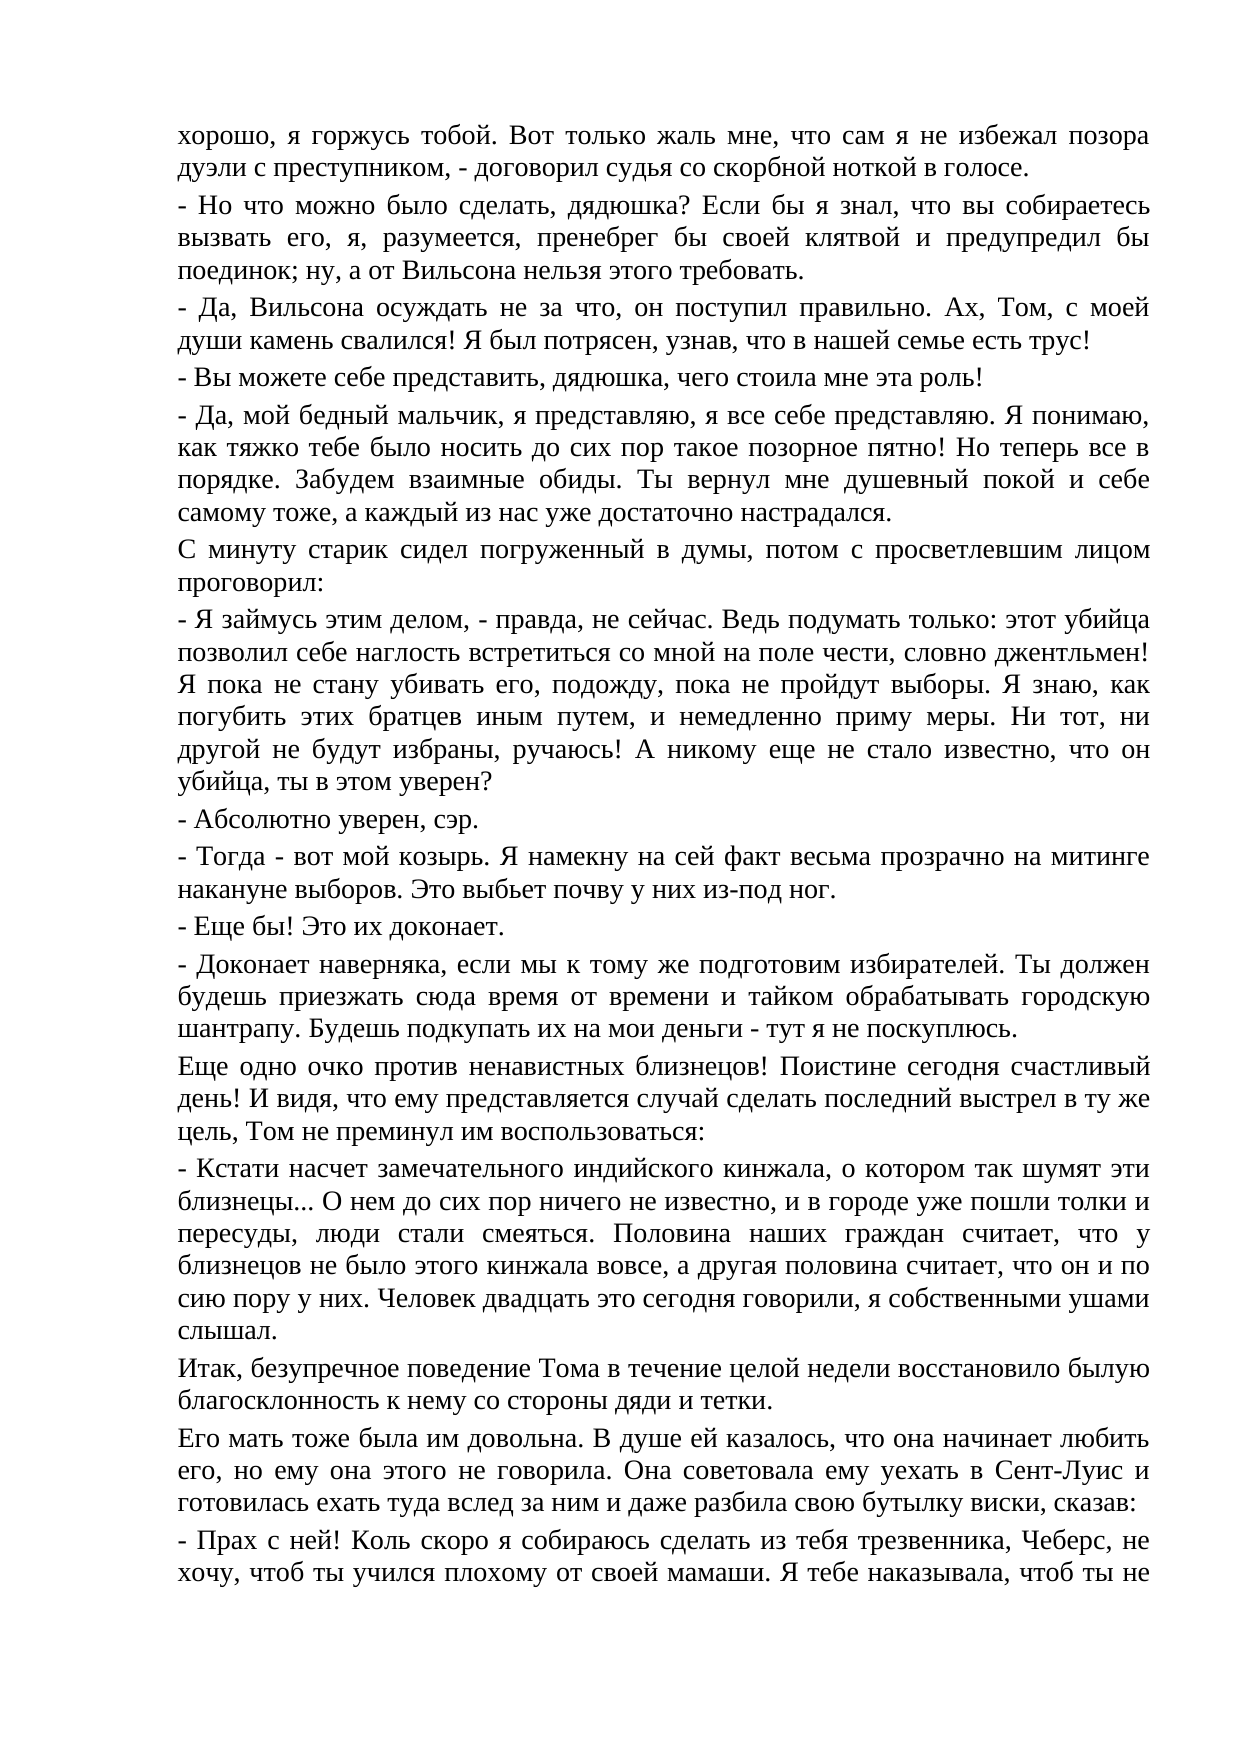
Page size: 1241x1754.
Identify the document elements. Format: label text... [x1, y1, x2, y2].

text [177, 118, 1152, 183]
text - Абсолютно уверен, сэр. [177, 802, 1152, 834]
text - Еще бы! Это их доконает. [177, 909, 1152, 942]
text - Но что можно было сделать, дядюшка? Если бы я знал, что вы собираетесь вызвать его, я, разумеется, пренебрег бы своей клятвой и предупредил бы поединок; ну, а от Вильсона нельзя этого требовать. [177, 188, 1152, 285]
text - Кстати насчет замечательного индийского кинжала, о котором так шумят эти близнецы... О нем до сих пор ничего не известно, и в городе уже пошли толки и пересуды, люди стали смеяться. Половина наших граждан считает, что у близнецов не было этого кинжала вовсе, а другая половина считает, что он и по сию пору у них. Человек двадцать это сегодня говорили, я собственными ушами слышал. [177, 1151, 1152, 1346]
text Еще одно очко против ненавистных близнецов! Поистине сегодня счастливый день! И видя, что ему представляется случай сделать последний выстрел в ту же цель, Том не преминул им воспользоваться: [177, 1049, 1152, 1146]
text - Тогда - вот мой козырь. Я намекну на сей факт весьма прозрачно на митинге накануне выборов. Это выбьет почву у них из-под ног. [177, 839, 1152, 904]
text С минуту старик сидел погруженный в думы, потом с просветлевшим лицом проговорил: [177, 532, 1152, 597]
text - Вы можете себе представить, дядюшка, чего стоила мне эта роль! [177, 360, 1152, 393]
text - Я займусь этим делом, - правда, не сейчас. Ведь подумать только: этот убийца позволил себе наглость встретиться со мной на поле чести, словно джентльмен! Я пока не стану убивать его, подожду, пока не пройдут выборы. Я знаю, как погубить этих братцев иным путем, и немедленно приму меры. Ни тот, ни другой не будут избраны, ручаюсь! А никому еще не стало известно, что он убийца, ты в этом уверен? [177, 602, 1152, 797]
text - Да, Вильсона осуждать не за что, он поступил правильно. Ах, Том, с моей души камень свалился! Я был потрясен, узнав, что в нашей семье есть трус! [177, 290, 1152, 355]
text - Доконает наверняка, если мы к тому же подготовим избирателей. Ты должен будешь приезжать сюда время от времени и тайком обрабатывать городскую шантрапу. Будешь подкупать их на мои деньги - тут я не поскуплюсь. [177, 947, 1152, 1044]
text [177, 1523, 1152, 1588]
text Итак, безупречное поведение Тома в течение целой недели восстановило былую благосклонность к нему со стороны дяди и тетки. [177, 1351, 1152, 1416]
text Его мать тоже была им довольна. В душе ей казалось, что она начинает любить его, но ему она этого не говорила. Она советовала ему уехать в Сент-Луис и готовилась ехать туда вслед за ним и даже разбила свою бутылку виски, сказав: [177, 1421, 1152, 1518]
text - Да, мой бедный мальчик, я представляю, я все себе представляю. Я понимаю, как тяжко тебе было носить до сих пор такое позорное пятно! Но теперь все в порядке. Забудем взаимные обиды. Ты вернул мне душевный покой и себе самому тоже, а каждый из нас уже достаточно настрадался. [177, 398, 1152, 527]
